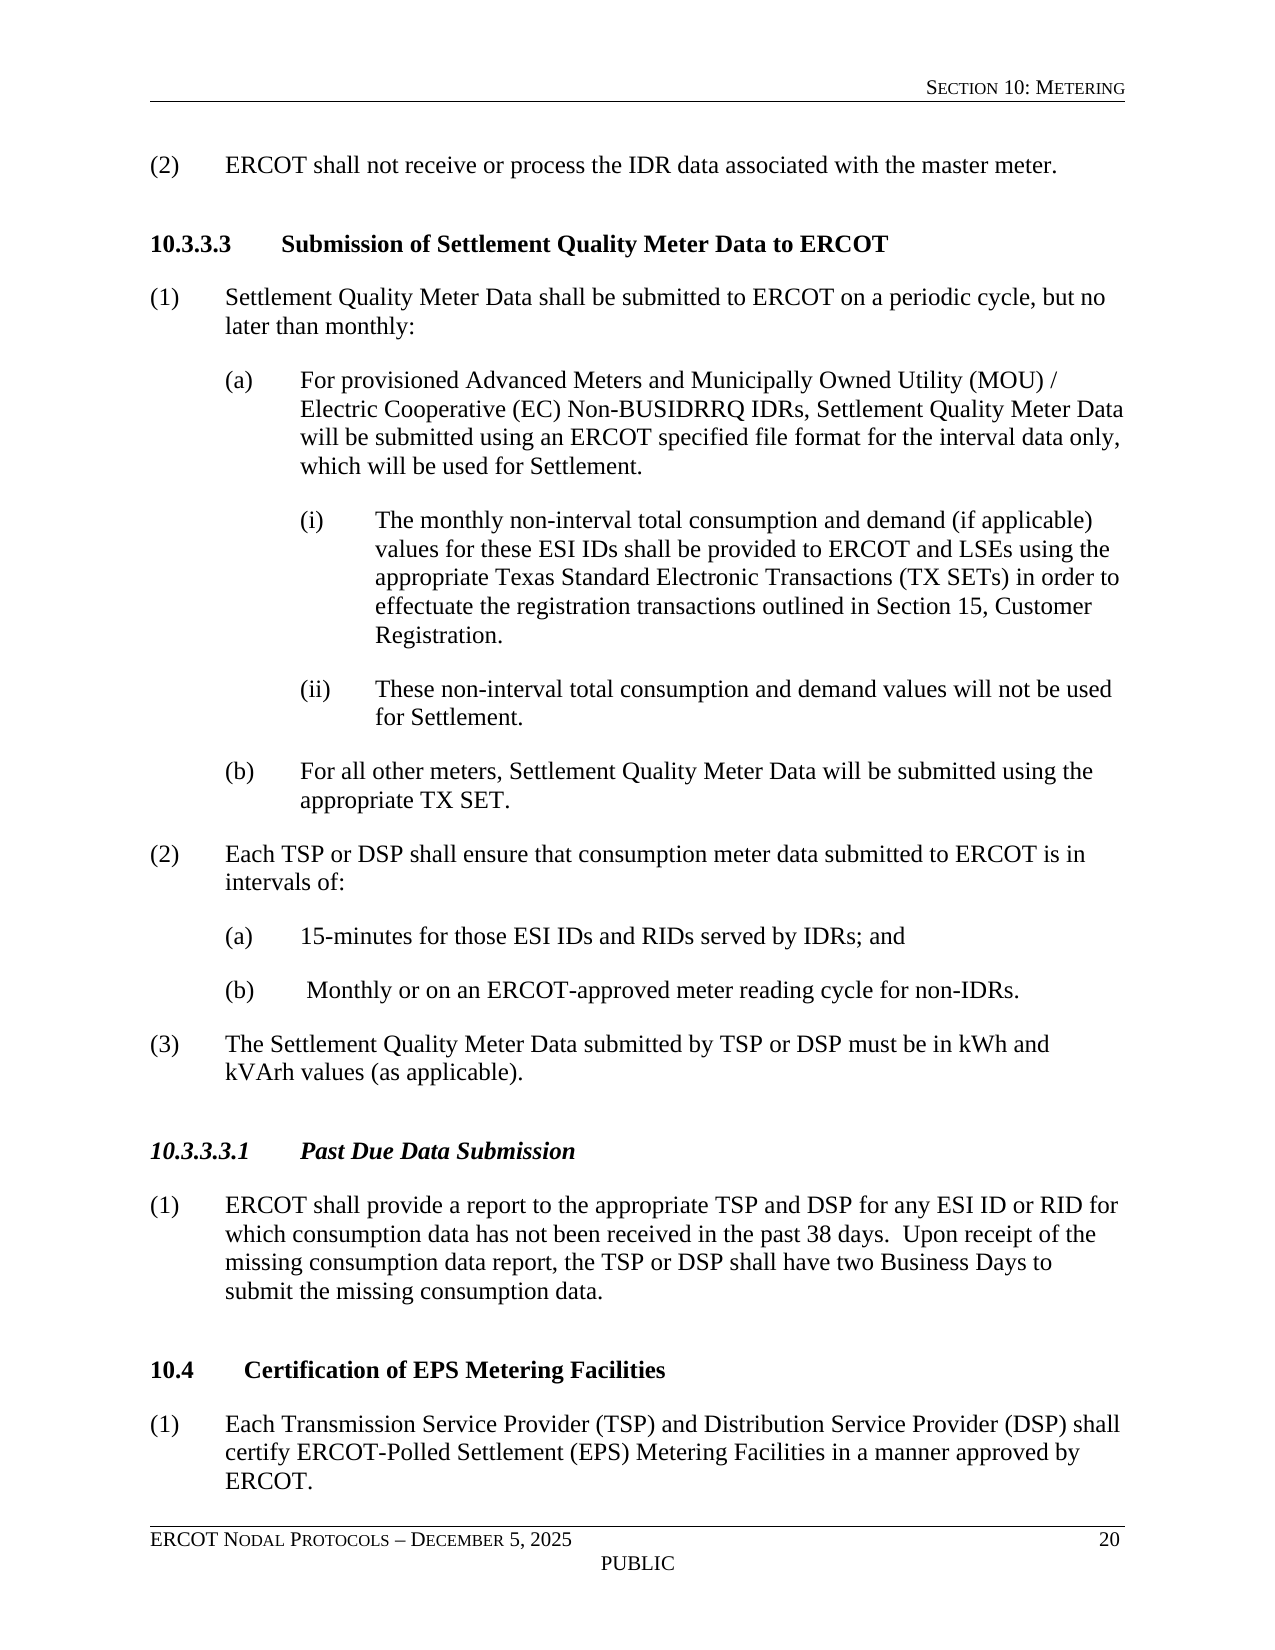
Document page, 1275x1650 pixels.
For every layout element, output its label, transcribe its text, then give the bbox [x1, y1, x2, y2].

list (b) Monthly or on an ERCOT-approved meter reading cycle for non-IDRs. [225, 975, 1125, 1004]
text 10.4 Certification of EPS Metering Facilities [150, 1355, 1125, 1384]
list (a) 15-minutes for those ESI IDs and RIDs served by IDRs; and [225, 921, 1125, 950]
text (2) Each TSP or DSP shall ensure that consumption meter data submitted to ERCOT is in intervals of: [150, 839, 1125, 896]
list (2) ERCOT shall not receive or process the IDR data associated with the master meter. [150, 150, 1125, 179]
text (1) Settlement Quality Meter Data shall be submitted to ERCOT on a periodic cycle, but no later than monthly: [150, 282, 1125, 340]
subtitle 10.3.3.3.1 Past Due Data Submission [150, 1136, 1125, 1165]
text 10.3.3.3 Submission of Settlement Quality Meter Data to ERCOT [150, 229, 1125, 257]
text (b) For all other meters, Settlement Quality Meter Data will be submitted using the appropriate TX SET. [225, 756, 1125, 814]
list (3) The Settlement Quality Meter Data submitted by TSP or DSP must be in kWh and kVArh values (as applicable). [150, 1029, 1125, 1086]
text (i) The monthly non-interval total consumption and demand (if applicable) values for these ESI IDs shall be provided to ERCOT and LSEs using the appropriate Texas Standard Electronic Transactions (TX SETs) in order to effectuate the registration transactions outlined in Section 15, Customer Registration. [300, 505, 1125, 649]
text (ii) These non-interval total consumption and demand values will not be used for Settlement. [300, 674, 1125, 731]
text (1) ERCOT shall provide a report to the appropriate TSP and DSP for any ESI ID or RID for which consumption data has not been received in the past 38 days. Upon receipt of the missing consumption data report, the TSP or DSP shall have two Business Days to submit the missing consumption data. [150, 1190, 1125, 1305]
text (a) For provisioned Advanced Meters and Municipally Owned Utility (MOU) / Electric Cooperative (EC) Non-BUSIDRRQ IDRs, Settlement Quality Meter Data will be submitted using an ERCOT specified file format for the interval data only, which will be used for Settlement. [225, 365, 1125, 480]
text (1) Each Transmission Service Provider (TSP) and Distribution Service Provider (DSP) shall certify ERCOT-Polled Settlement (EPS) Metering Facilities in a manner approved by ERCOT. [150, 1409, 1125, 1495]
